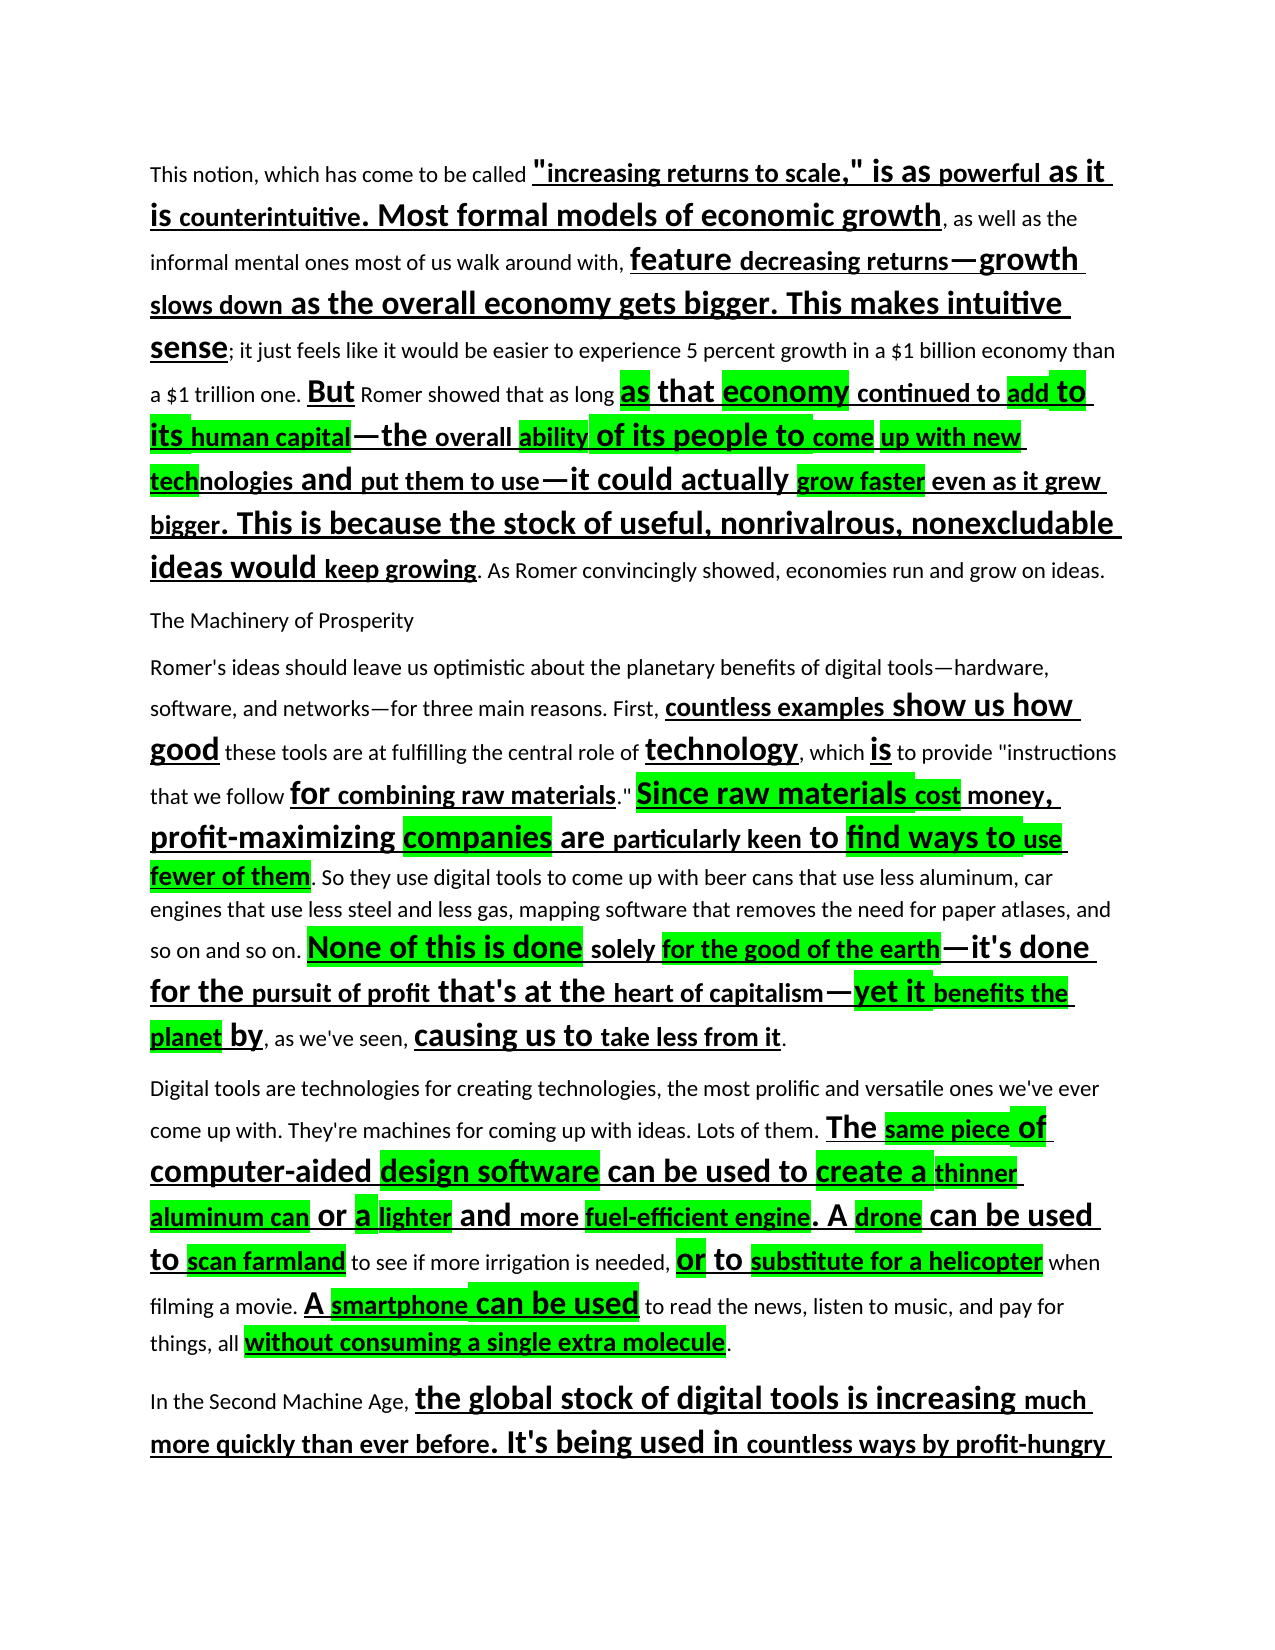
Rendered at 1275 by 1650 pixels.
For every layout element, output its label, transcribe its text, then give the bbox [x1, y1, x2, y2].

text Digital tools are technologies for creating technologies, the most prolific and versatile ones we've ever come up with. They're machines for coming up with ideas. Lots of them. The same piece of computer-aided design software can be used to create a thinner aluminum can or a lighter and more fuel-efficient engine. A drone can be used to scan farmland to see if more irrigation is needed, or to substitute for a helicopter when filming a movie. A smartphone can be used to read the news, listen to music, and pay for things, all without consuming a single extra molecule. [150, 1074, 1125, 1358]
text This notion, which has come to be called "increasing returns to scale," is as powerful as it is counterintuitive. Most formal models of economic growth, as well as the informal mental ones most of us walk around with, feature decreasing returns—growth slows down as the overall economy gets bigger. This makes intuitive sense; it just feels like it would be easier to experience 5 percent growth in a $1 billion economy than a $1 trillion one. But Romer showed that as long as that economy continued to add to its human capital—the overall ability of its people to come up with new technologies and put them to use—it could actually grow faster even as it grew bigger. This is because the stock of useful, nonrivalrous, nonexcludable ideas would keep growing. As Romer convincingly showed, economies run and grow on ideas. [150, 150, 1125, 586]
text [150, 1377, 1125, 1462]
text The Machinery of Prosperity [150, 606, 1125, 634]
text Romer's ideas should leave us optimistic about the planetary benefits of digital tools—hardware, software, and networks—for three main reasons. First, countless examples show us how good these tools are at fulfilling the central role of technology, which is to provide "instructions that we follow for combining raw materials." Since raw materials cost money, profit-maximizing companies are particularly keen to find ways to use fewer of them. So they use digital tools to come up with beer cans that use less aluminum, car engines that use less steel and less gas, mapping software that removes the need for paper atlases, and so on and so on. None of this is done solely for the good of the earth—it's done for the pursuit of profit that's at the heart of capitalism—yet it benefits the planet by, as we've seen, causing us to take less from it. [150, 653, 1125, 1055]
